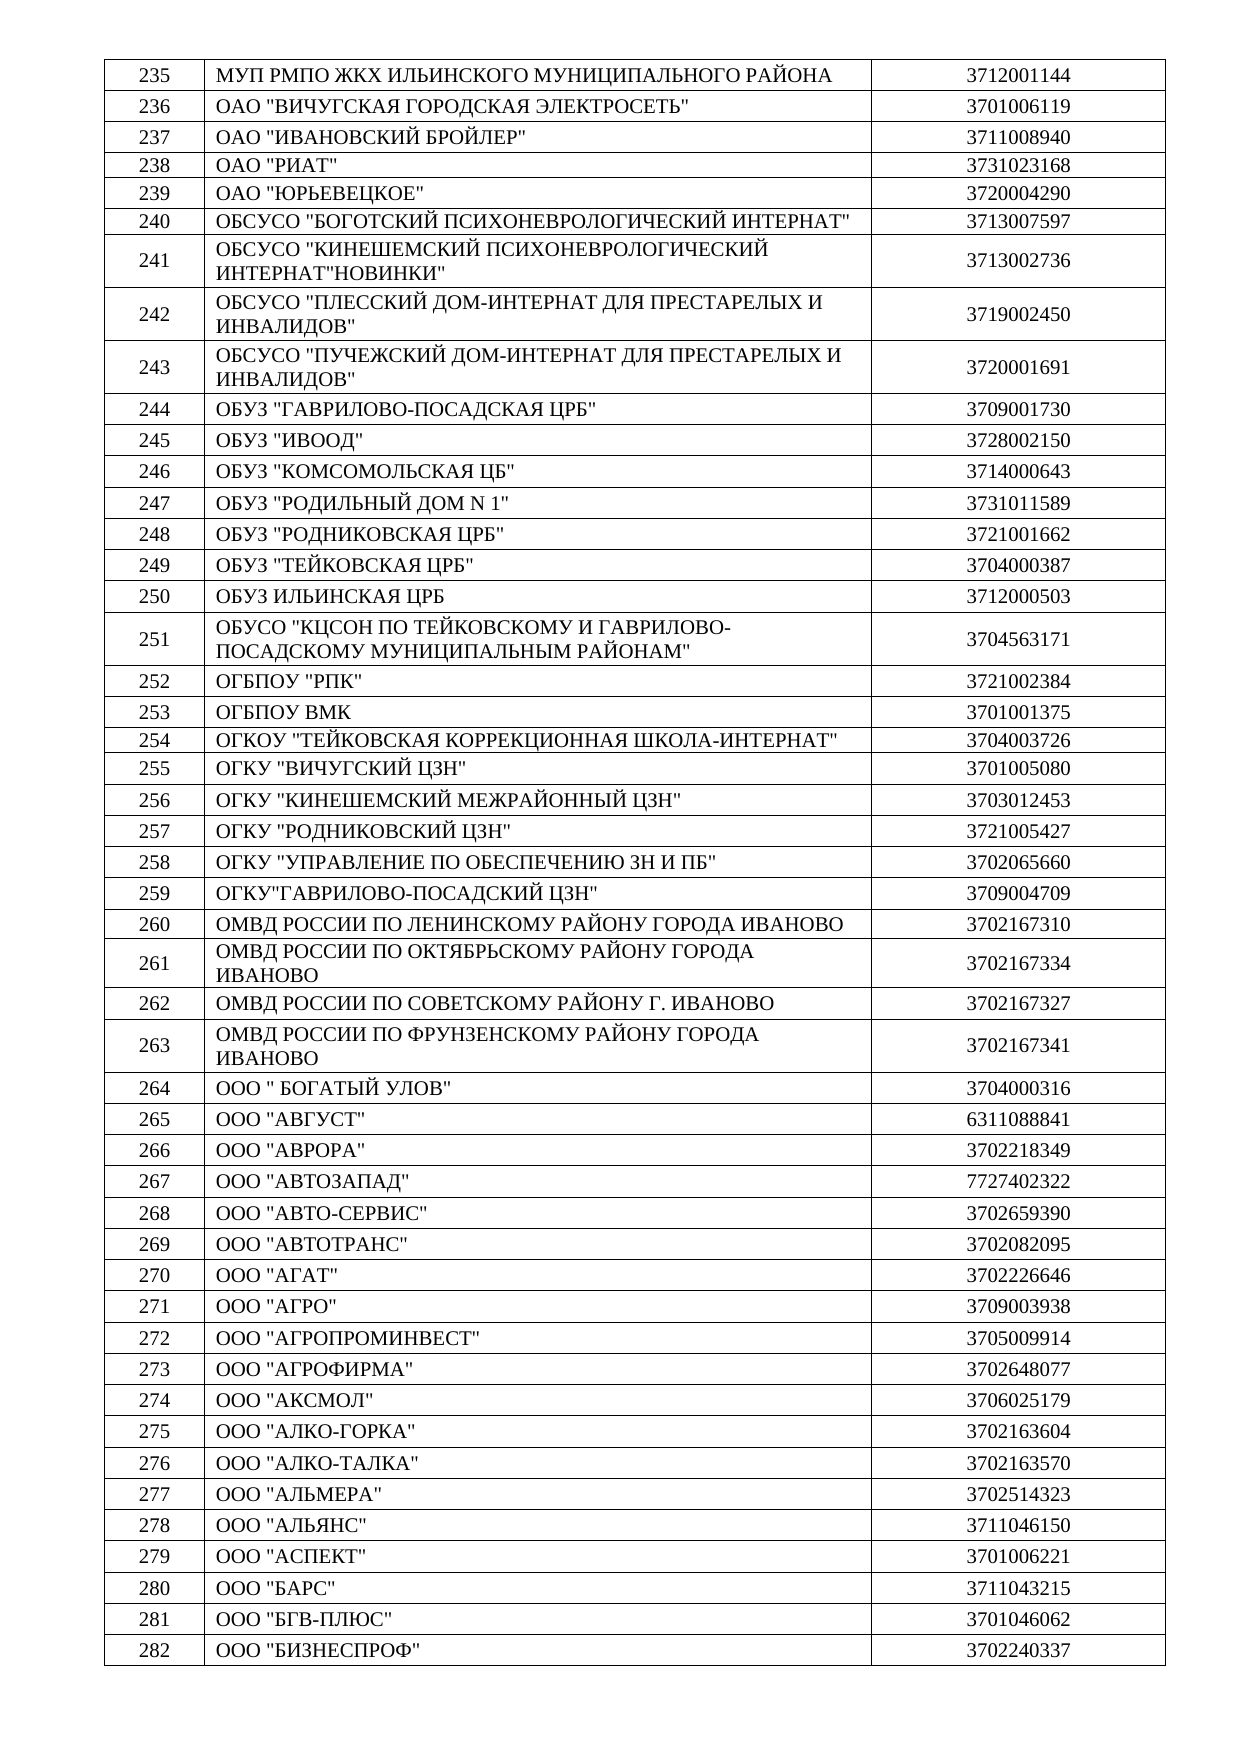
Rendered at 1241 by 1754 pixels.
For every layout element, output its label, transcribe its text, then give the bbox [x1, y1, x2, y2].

table_cell 265 [105, 1104, 204, 1134]
table_cell ООО "АЛКО-ГОРКА" [205, 1416, 871, 1447]
table_cell 236 [105, 91, 204, 121]
table_cell ОБУЗ "ГАВРИЛОВО-ПОСАДСКАЯ ЦРБ" [205, 394, 871, 424]
table_cell 273 [105, 1354, 204, 1384]
table_cell 262 [105, 988, 204, 1018]
table_cell 6311088841 [872, 1104, 1165, 1134]
table_cell 3731011589 [872, 488, 1165, 518]
table_cell ОБУЗ "РОДНИКОВСКАЯ ЦРБ" [205, 519, 871, 549]
table_cell ОГБПОУ "РПК" [205, 666, 871, 696]
table_cell 249 [105, 550, 204, 580]
table_cell 278 [105, 1510, 204, 1540]
table_cell 3721005427 [872, 816, 1165, 846]
table_cell 3709001730 [872, 394, 1165, 424]
table_cell ОБСУСО "ПУЧЕЖСКИЙ ДОМ-ИНТЕРНАТ ДЛЯ ПРЕСТАРЕЛЫХ И ИНВАЛИДОВ" [205, 341, 871, 393]
table_cell 3728002150 [872, 425, 1165, 455]
table_cell 274 [105, 1385, 204, 1415]
table_cell 3713007597 [872, 209, 1165, 233]
table_cell 251 [105, 613, 204, 665]
table_cell ОБУЗ "РОДИЛЬНЫЙ ДОМ N 1" [205, 488, 871, 518]
table_cell 279 [105, 1541, 204, 1572]
table_cell ООО "АЛКО-ТАЛКА" [205, 1448, 871, 1478]
table_cell 281 [105, 1604, 204, 1634]
table_cell 258 [105, 847, 204, 877]
table_cell 3714000643 [872, 456, 1165, 487]
table_cell 237 [105, 122, 204, 152]
table_cell ООО "АВТОЗАПАД" [205, 1166, 871, 1197]
table_cell 263 [105, 1020, 204, 1072]
table_cell 261 [105, 939, 204, 987]
table_cell ОБУЗ ИЛЬИНСКАЯ ЦРБ [205, 581, 871, 612]
table_cell ООО "БАРС" [205, 1573, 871, 1603]
table_cell ОГКУ "КИНЕШЕМСКИЙ МЕЖРАЙОННЫЙ ЦЗН" [205, 785, 871, 815]
table_cell ООО "БИЗНЕСПРОФ" [205, 1635, 871, 1665]
table_cell 268 [105, 1198, 204, 1228]
table_cell ОАО "ИВАНОВСКИЙ БРОЙЛЕР" [205, 122, 871, 152]
table_cell 3702514323 [872, 1479, 1165, 1509]
table_cell 259 [105, 878, 204, 908]
table_cell 239 [105, 178, 204, 208]
table_cell ОГБПОУ ВМК [205, 697, 871, 727]
table_cell 3704000316 [872, 1073, 1165, 1103]
table_cell 247 [105, 488, 204, 518]
table_cell 3701006221 [872, 1541, 1165, 1572]
table_cell ООО "АГРОФИРМА" [205, 1354, 871, 1384]
table_cell 3701006119 [872, 91, 1165, 121]
table_cell ООО "АЛЬЯНС" [205, 1510, 871, 1540]
table_cell 269 [105, 1229, 204, 1259]
table_cell 270 [105, 1260, 204, 1290]
table_cell 242 [105, 288, 204, 340]
table_cell ОБСУСО "БОГОТСКИЙ ПСИХОНЕВРОЛОГИЧЕСКИЙ ИНТЕРНАТ" [205, 209, 871, 233]
table_cell 280 [105, 1573, 204, 1603]
table_cell 256 [105, 785, 204, 815]
table_cell 3721001662 [872, 519, 1165, 549]
table_cell 275 [105, 1416, 204, 1447]
table_cell 250 [105, 581, 204, 612]
table_cell 7727402322 [872, 1166, 1165, 1197]
table_cell 3712000503 [872, 581, 1165, 612]
table_cell ОАО "ЮРЬЕВЕЦКОЕ" [205, 178, 871, 208]
table_cell ОБУСО "КЦСОН ПО ТЕЙКОВСКОМУ И ГАВРИЛОВО-ПОСАДСКОМУ МУНИЦИПАЛЬНЫМ РАЙОНАМ" [205, 613, 871, 665]
table_cell 3701005080 [872, 753, 1165, 783]
table_cell 271 [105, 1291, 204, 1322]
table_cell 3711046150 [872, 1510, 1165, 1540]
table_cell 3702163570 [872, 1448, 1165, 1478]
table_cell 240 [105, 209, 204, 233]
table_cell МУП РМПО ЖКХ ИЛЬИНСКОГО МУНИЦИПАЛЬНОГО РАЙОНА [205, 60, 871, 89]
table_cell ООО "АВГУСТ" [205, 1104, 871, 1134]
table_cell 272 [105, 1323, 204, 1353]
table_cell ОАО "ВИЧУГСКАЯ ГОРОДСКАЯ ЭЛЕКТРОСЕТЬ" [205, 91, 871, 121]
table_cell ООО "АСПЕКТ" [205, 1541, 871, 1572]
table_cell 3702082095 [872, 1229, 1165, 1259]
table_cell 238 [105, 153, 204, 177]
table_cell ООО "АВТО-СЕРВИС" [205, 1198, 871, 1228]
table_cell 3705009914 [872, 1323, 1165, 1353]
table_cell 3702167310 [872, 910, 1165, 938]
table_cell 246 [105, 456, 204, 487]
table_cell 3702163604 [872, 1416, 1165, 1447]
table_cell ОМВД РОССИИ ПО ОКТЯБРЬСКОМУ РАЙОНУ ГОРОДА ИВАНОВО [205, 939, 871, 987]
table_cell 3712001144 [872, 60, 1165, 89]
table_cell 3711008940 [872, 122, 1165, 152]
table_cell ОБУЗ "ИВООД" [205, 425, 871, 455]
table_cell 260 [105, 910, 204, 938]
table_cell 3702659390 [872, 1198, 1165, 1228]
table_cell 3702648077 [872, 1354, 1165, 1384]
table_cell ООО "АГАТ" [205, 1260, 871, 1290]
table_cell 257 [105, 816, 204, 846]
table_cell ООО "АКСМОЛ" [205, 1385, 871, 1415]
table_cell 267 [105, 1166, 204, 1197]
table_cell 3702167334 [872, 939, 1165, 987]
table_cell ОБСУСО "КИНЕШЕМСКИЙ ПСИХОНЕВРОЛОГИЧЕСКИЙ ИНТЕРНАТ"НОВИНКИ" [205, 235, 871, 287]
table_cell 3702226646 [872, 1260, 1165, 1290]
table_cell 3702167341 [872, 1020, 1165, 1072]
table_cell ОМВД РОССИИ ПО ЛЕНИНСКОМУ РАЙОНУ ГОРОДА ИВАНОВО [205, 910, 871, 938]
table_cell ООО "БГВ-ПЛЮС" [205, 1604, 871, 1634]
table_cell ОГКУ "РОДНИКОВСКИЙ ЦЗН" [205, 816, 871, 846]
table_cell ОМВД РОССИИ ПО ФРУНЗЕНСКОМУ РАЙОНУ ГОРОДА ИВАНОВО [205, 1020, 871, 1072]
table_cell 3719002450 [872, 288, 1165, 340]
table_cell 3709004709 [872, 878, 1165, 908]
table_cell 3720004290 [872, 178, 1165, 208]
table_cell ОБУЗ "КОМСОМОЛЬСКАЯ ЦБ" [205, 456, 871, 487]
table_cell 3704003726 [872, 728, 1165, 752]
table_cell 255 [105, 753, 204, 783]
table_cell 248 [105, 519, 204, 549]
table_cell ООО "АГРОПРОМИНВЕСТ" [205, 1323, 871, 1353]
table_cell ООО "АВТОТРАНС" [205, 1229, 871, 1259]
table_cell 3709003938 [872, 1291, 1165, 1322]
table_cell ОГКУ "УПРАВЛЕНИЕ ПО ОБЕСПЕЧЕНИЮ ЗН И ПБ" [205, 847, 871, 877]
table_cell 243 [105, 341, 204, 393]
table_cell 241 [105, 235, 204, 287]
table_cell ОГКУ"ГАВРИЛОВО-ПОСАДСКИЙ ЦЗН" [205, 878, 871, 908]
table_cell ООО "АЛЬМЕРА" [205, 1479, 871, 1509]
table_cell 266 [105, 1135, 204, 1165]
table_cell 282 [105, 1635, 204, 1665]
table_cell ОБСУСО "ПЛЕССКИЙ ДОМ-ИНТЕРНАТ ДЛЯ ПРЕСТАРЕЛЫХ И ИНВАЛИДОВ" [205, 288, 871, 340]
table_cell ОГКОУ "ТЕЙКОВСКАЯ КОРРЕКЦИОННАЯ ШКОЛА-ИНТЕРНАТ" [205, 728, 871, 752]
table_cell 253 [105, 697, 204, 727]
table_cell 235 [105, 60, 204, 89]
table_cell 3721002384 [872, 666, 1165, 696]
table_cell 3720001691 [872, 341, 1165, 393]
table_cell ООО "АГРО" [205, 1291, 871, 1322]
table_cell 252 [105, 666, 204, 696]
table_cell 3713002736 [872, 235, 1165, 287]
table_cell 3702167327 [872, 988, 1165, 1018]
table_cell ООО "АВРОРА" [205, 1135, 871, 1165]
table_cell 276 [105, 1448, 204, 1478]
table_cell 3701001375 [872, 697, 1165, 727]
table_cell ОАО "РИАТ" [205, 153, 871, 177]
table_cell 244 [105, 394, 204, 424]
table_cell 277 [105, 1479, 204, 1509]
table_cell 3702218349 [872, 1135, 1165, 1165]
table_cell 3731023168 [872, 153, 1165, 177]
table_cell 254 [105, 728, 204, 752]
table_cell 3701046062 [872, 1604, 1165, 1634]
table_cell 3706025179 [872, 1385, 1165, 1415]
table_cell 3704563171 [872, 613, 1165, 665]
table_cell ООО " БОГАТЫЙ УЛОВ" [205, 1073, 871, 1103]
table_cell 3703012453 [872, 785, 1165, 815]
table_cell ОМВД РОССИИ ПО СОВЕТСКОМУ РАЙОНУ Г. ИВАНОВО [205, 988, 871, 1018]
table_cell 264 [105, 1073, 204, 1103]
table_cell ОБУЗ "ТЕЙКОВСКАЯ ЦРБ" [205, 550, 871, 580]
table_cell ОГКУ "ВИЧУГСКИЙ ЦЗН" [205, 753, 871, 783]
table_cell 3702065660 [872, 847, 1165, 877]
table_cell 245 [105, 425, 204, 455]
table_cell 3711043215 [872, 1573, 1165, 1603]
table_cell 3702240337 [872, 1635, 1165, 1665]
table_cell 3704000387 [872, 550, 1165, 580]
